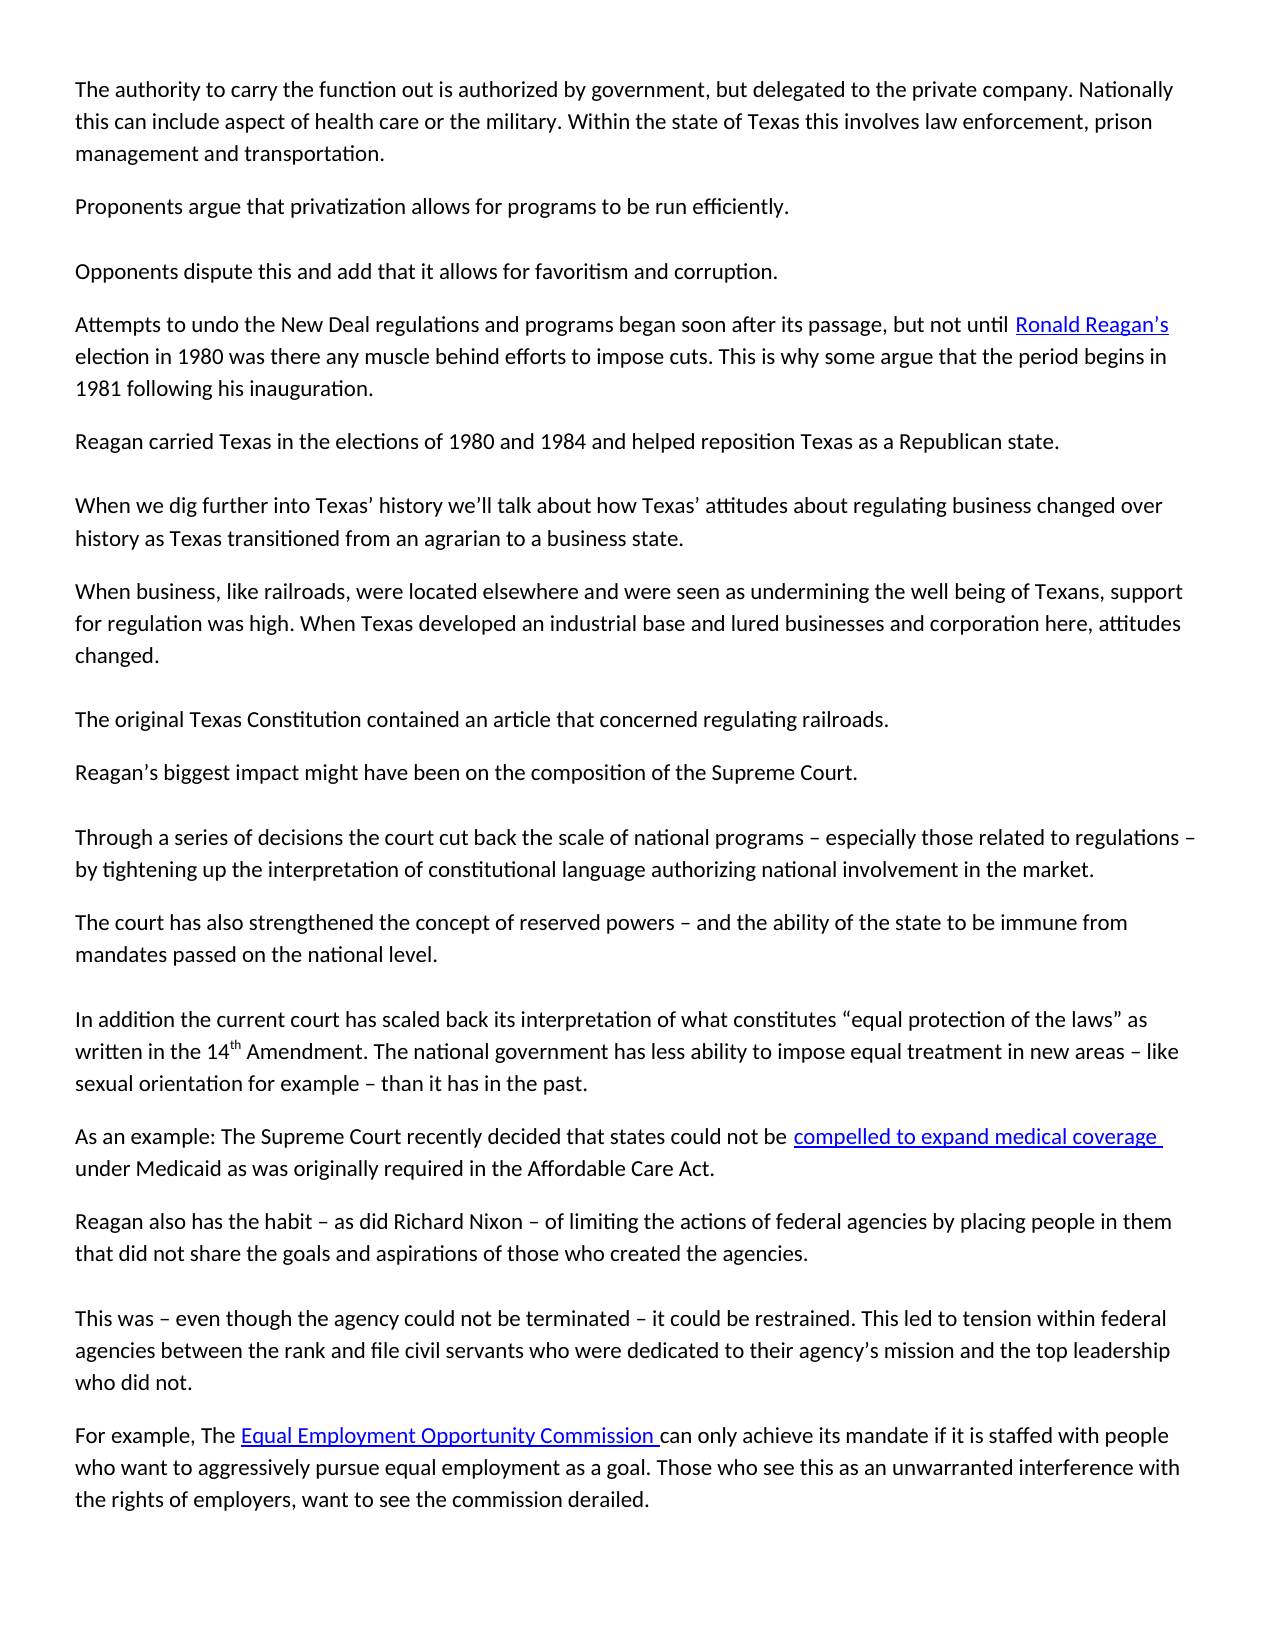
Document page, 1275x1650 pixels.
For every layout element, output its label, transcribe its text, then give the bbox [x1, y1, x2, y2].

text Attempts to undo the New Deal regulations and programs began soon after its passage, but not until Ronald Reagan’s election in 1980 was there any muscle behind efforts to impose cuts. This is why some argue that the period begins in 1981 following his inauguration. [75, 310, 1200, 402]
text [75, 75, 1200, 167]
text Proponents argue that privatization allows for programs to be run efficiently. Opponents dispute this and add that it allows for favoritism and corruption. [75, 192, 1200, 285]
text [75, 1421, 1200, 1514]
text Reagan’s biggest impact might have been on the composition of the Supreme Court. Through a series of decisions the court cut back the scale of national programs – especially those related to regulations – by tightening up the interpretation of constitutional language authorizing national involvement in the market. [75, 758, 1200, 883]
text Reagan carried Texas in the elections of 1980 and 1984 and helped reposition Texas as a Republican state. When we dig further into Texas’ history we’ll talk about how Texas’ attitudes about regulating business changed over history as Texas transitioned from an agrarian to a business state. [75, 427, 1200, 552]
text Reagan also has the habit – as did Richard Nixon – of limiting the actions of federal agencies by placing people in them that did not share the goals and aspirations of those who created the agencies. This was – even though the agency could not be terminated – it could be restrained. This led to tension within federal agencies between the rank and file civil servants who were dedicated to their agency’s mission and the top leadership who did not. [75, 1207, 1200, 1396]
text When business, like railroads, were located elsewhere and were seen as undermining the well being of Texans, support for regulation was high. When Texas developed an industrial base and lured businesses and corporation here, attitudes changed. The original Texas Constitution contained an article that concerned regulating railroads. [75, 577, 1200, 733]
text The court has also strengthened the concept of reserved powers – and the ability of the state to be immune from mandates passed on the national level. In addition the current court has scaled back its interpretation of what constitutes “equal protection of the laws” as written in the 14th Amendment. The national government has less ability to impose equal treatment in new areas – like sexual orientation for example – than it has in the past. [75, 908, 1200, 1097]
text As an example: The Supreme Court recently decided that states could not be compelled to expand medical coverage under Medicaid as was originally required in the Affordable Care Act. [75, 1122, 1200, 1182]
